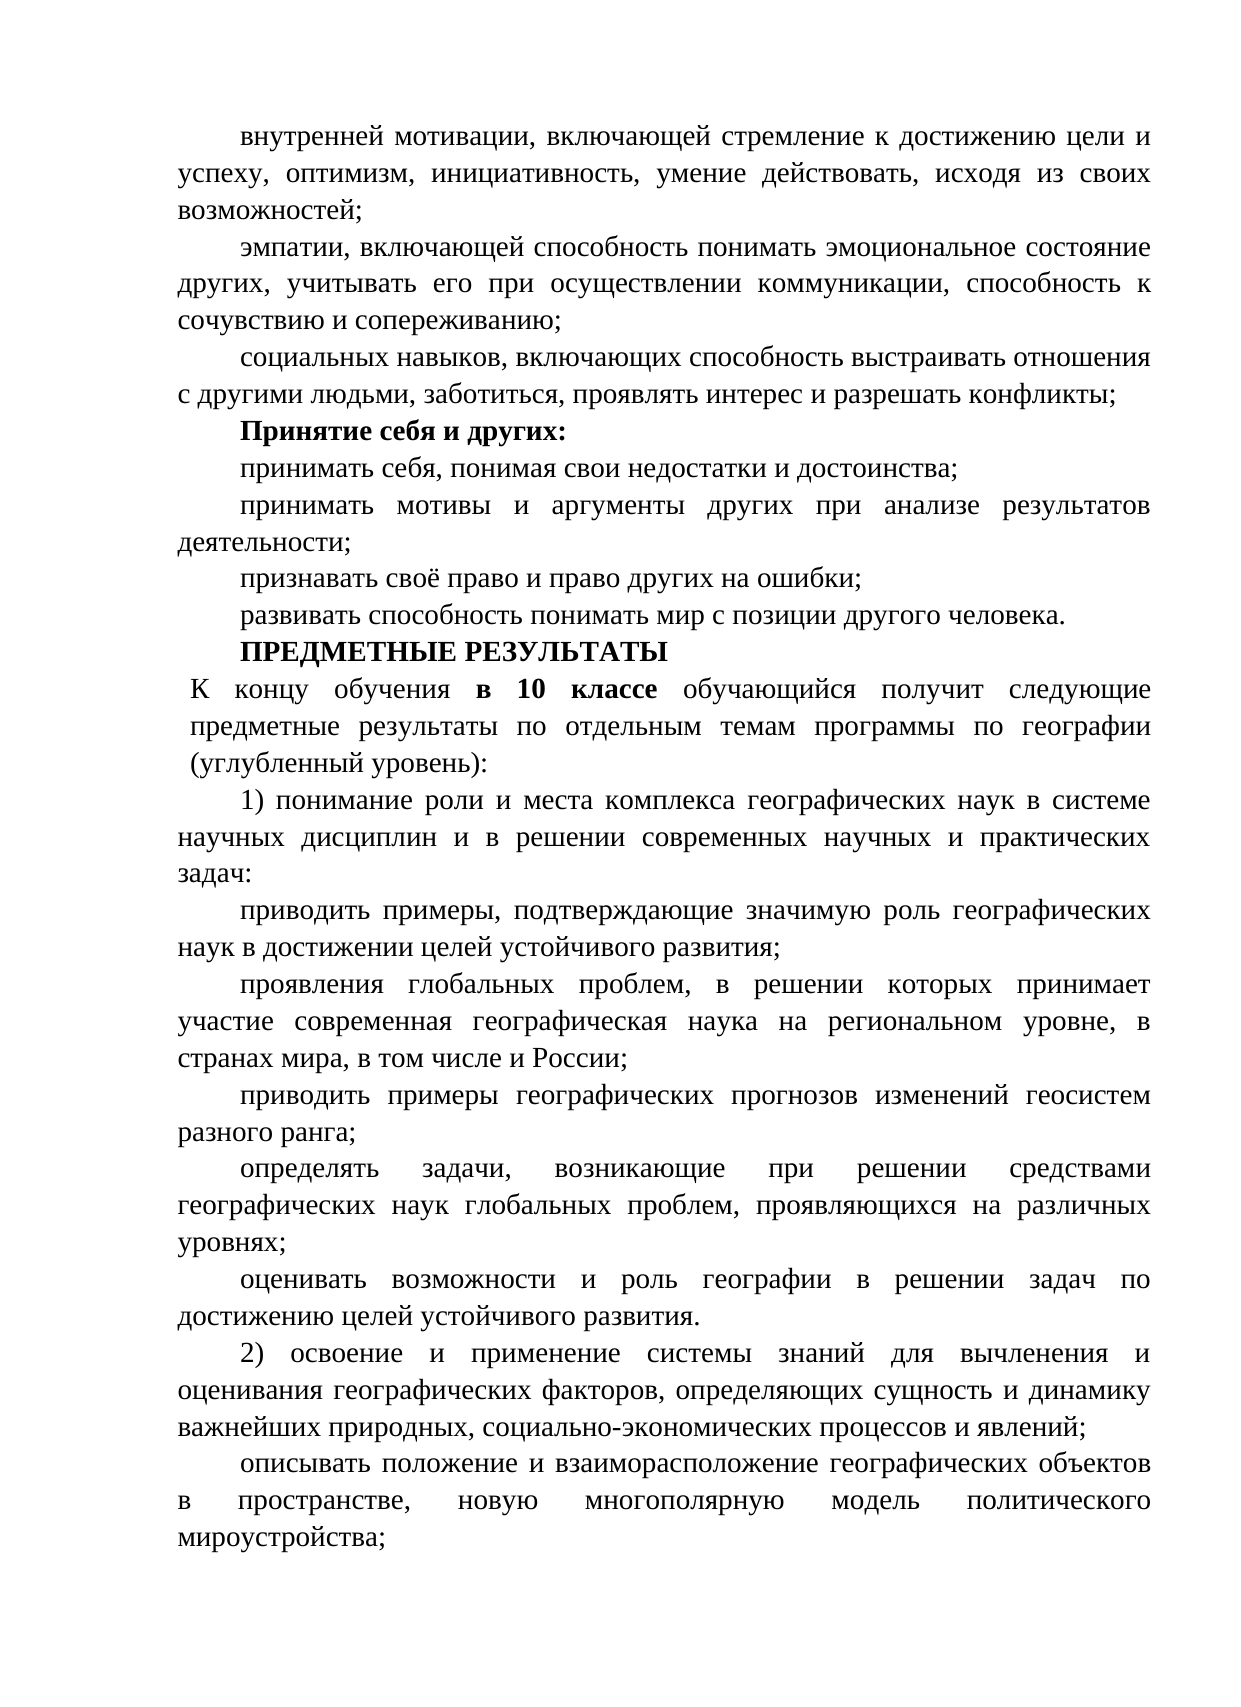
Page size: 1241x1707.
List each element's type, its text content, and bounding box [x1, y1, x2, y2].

text описывать положение и взаиморасположение географических объектов в пространстве, новую многополярную модель политического мироустройства; [177, 1446, 1152, 1553]
text приводить примеры географических прогнозов изменений геосистем разного ранга; [177, 1077, 1152, 1147]
text приводить примеры, подтверждающие значимую роль географических наук в достижении целей устойчивого развития; [177, 892, 1152, 963]
text 2) освоение и применение системы знаний для вычленения и оценивания географических факторов, определяющих сущность и динамику важнейших природных, социально-экономических процессов и явлений; [177, 1335, 1152, 1442]
text социальных навыков, включающих способность выстраивать отношения с другими людьми, заботиться, проявлять интерес и разрешать конфликты; [177, 339, 1152, 410]
text 1) понимание роли и места комплекса географических наук в системе научных дисциплин и в решении современных научных и практических задач: [177, 782, 1152, 889]
text принимать себя, понимая свои недостатки и достоинства; [177, 450, 1152, 483]
text признавать своё право и право других на ошибки; [177, 561, 1152, 594]
text ПРЕДМЕТНЫЕ РЕЗУЛЬТАТЫ [177, 634, 1152, 668]
text проявления глобальных проблем, в решении которых принимает участие современная географическая наука на региональном уровне, в странах мира, в том числе и России; [177, 966, 1152, 1073]
text определять задачи, возникающие при решении средствами географических наук глобальных проблем, проявляющихся на различных уровнях; [177, 1151, 1152, 1258]
text внутренней мотивации, включающей стремление к достижению цели и успеху, оптимизм, инициативность, умение действовать, исходя из своих возможностей; [177, 118, 1152, 225]
text развивать способность понимать мир с позиции другого человека. [177, 597, 1152, 631]
text Принятие себя и других: [177, 413, 1152, 447]
text принимать мотивы и аргументы других при анализе результатов деятельности; [177, 487, 1152, 557]
text оценивать возможности и роль географии в решении задач по достижению целей устойчивого развития. [177, 1261, 1152, 1332]
text эмпатии, включающей способность понимать эмоциональное состояние других, учитывать его при осуществлении коммуникации, способность к сочувствию и сопереживанию; [177, 229, 1152, 336]
text К концу обучения в 10 классе обучающийся получит следующие предметные результаты по отдельным темам программы по географии (углубленный уровень): [190, 671, 1152, 778]
